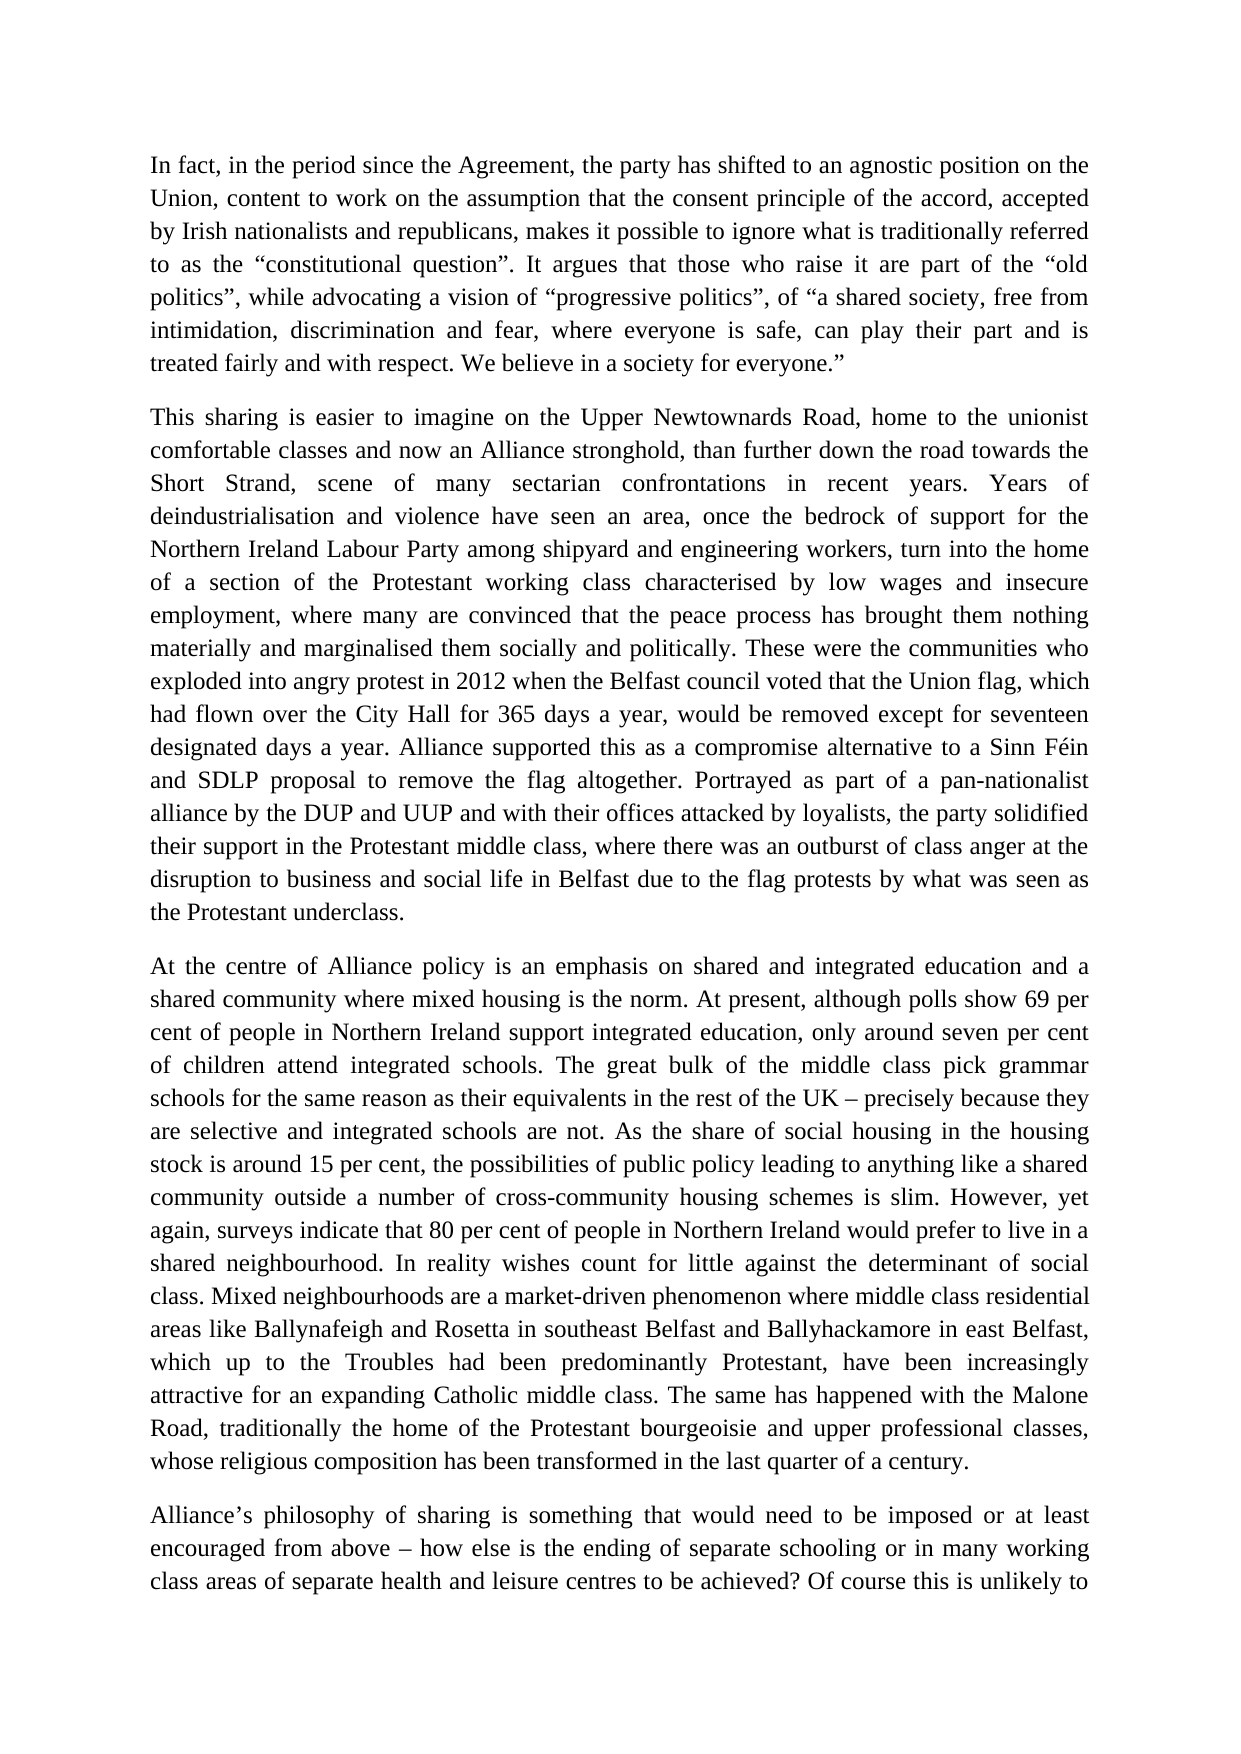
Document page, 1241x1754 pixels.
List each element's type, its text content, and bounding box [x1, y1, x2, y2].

text At the centre of Alliance policy is an emphasis on shared and integrated education and a shared community where mixed housing is the norm. At present, although polls show 69 per cent of people in Northern Ireland support integrated education, only around seven per cent of children attend integrated schools. The great bulk of the middle class pick grammar schools for the same reason as their equivalents in the rest of the UK – precisely because they are selective and integrated schools are not. As the share of social housing in the housing stock is around 15 per cent, the possibilities of public policy leading to anything like a shared community outside a number of cross-community housing schemes is slim. However, yet again, surveys indicate that 80 per cent of people in Northern Ireland would prefer to live in a shared neighbourhood. In reality wishes count for little against the determinant of social class. Mixed neighbourhoods are a market-driven phenomenon where middle class residential areas like Ballynafeigh and Rosetta in southeast Belfast and Ballyhackamore in east Belfast, which up to the Troubles had been predominantly Protestant, have been increasingly attractive for an expanding Catholic middle class. The same has happened with the Malone Road, traditionally the home of the Protestant bourgeoisie and upper professional classes, whose religious composition has been transformed in the last quarter of a century. [150, 951, 1090, 1475]
text In fact, in the period since the Agreement, the party has shifted to an agnostic position on the Union, content to work on the assumption that the consent principle of the accord, accepted by Irish nationalists and republicans, makes it possible to ignore what is traditionally referred to as the “constitutional question”. It argues that those who raise it are part of the “old politics”, while advocating a vision of “progressive politics”, of “a shared society, free from intimidation, discrimination and fear, where everyone is safe, can play their part and is treated fairly and with respect. We believe in a society for everyone.” [150, 150, 1090, 377]
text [150, 1500, 1090, 1595]
text This sharing is easier to imagine on the Upper Newtownards Road, home to the unionist comfortable classes and now an Alliance stronghold, than further down the road towards the Short Strand, scene of many sectarian confrontations in recent years. Years of deindustrialisation and violence have seen an area, once the bedrock of support for the Northern Ireland Labour Party among shipyard and engineering workers, turn into the home of a section of the Protestant working class characterised by low wages and insecure employment, where many are convinced that the peace process has brought them nothing materially and marginalised them socially and politically. These were the communities who exploded into angry protest in 2012 when the Belfast council voted that the Union flag, which had flown over the City Hall for 365 days a year, would be removed except for seventeen designated days a year. Alliance supported this as a compromise alternative to a Sinn Féin and SDLP proposal to remove the flag altogether. Portrayed as part of a pan-nationalist alliance by the DUP and UUP and with their offices attacked by loyalists, the party solidified their support in the Protestant middle class, where there was an outburst of class anger at the disruption to business and social life in Belfast due to the flag protests by what was seen as the Protestant underclass. [150, 402, 1090, 926]
